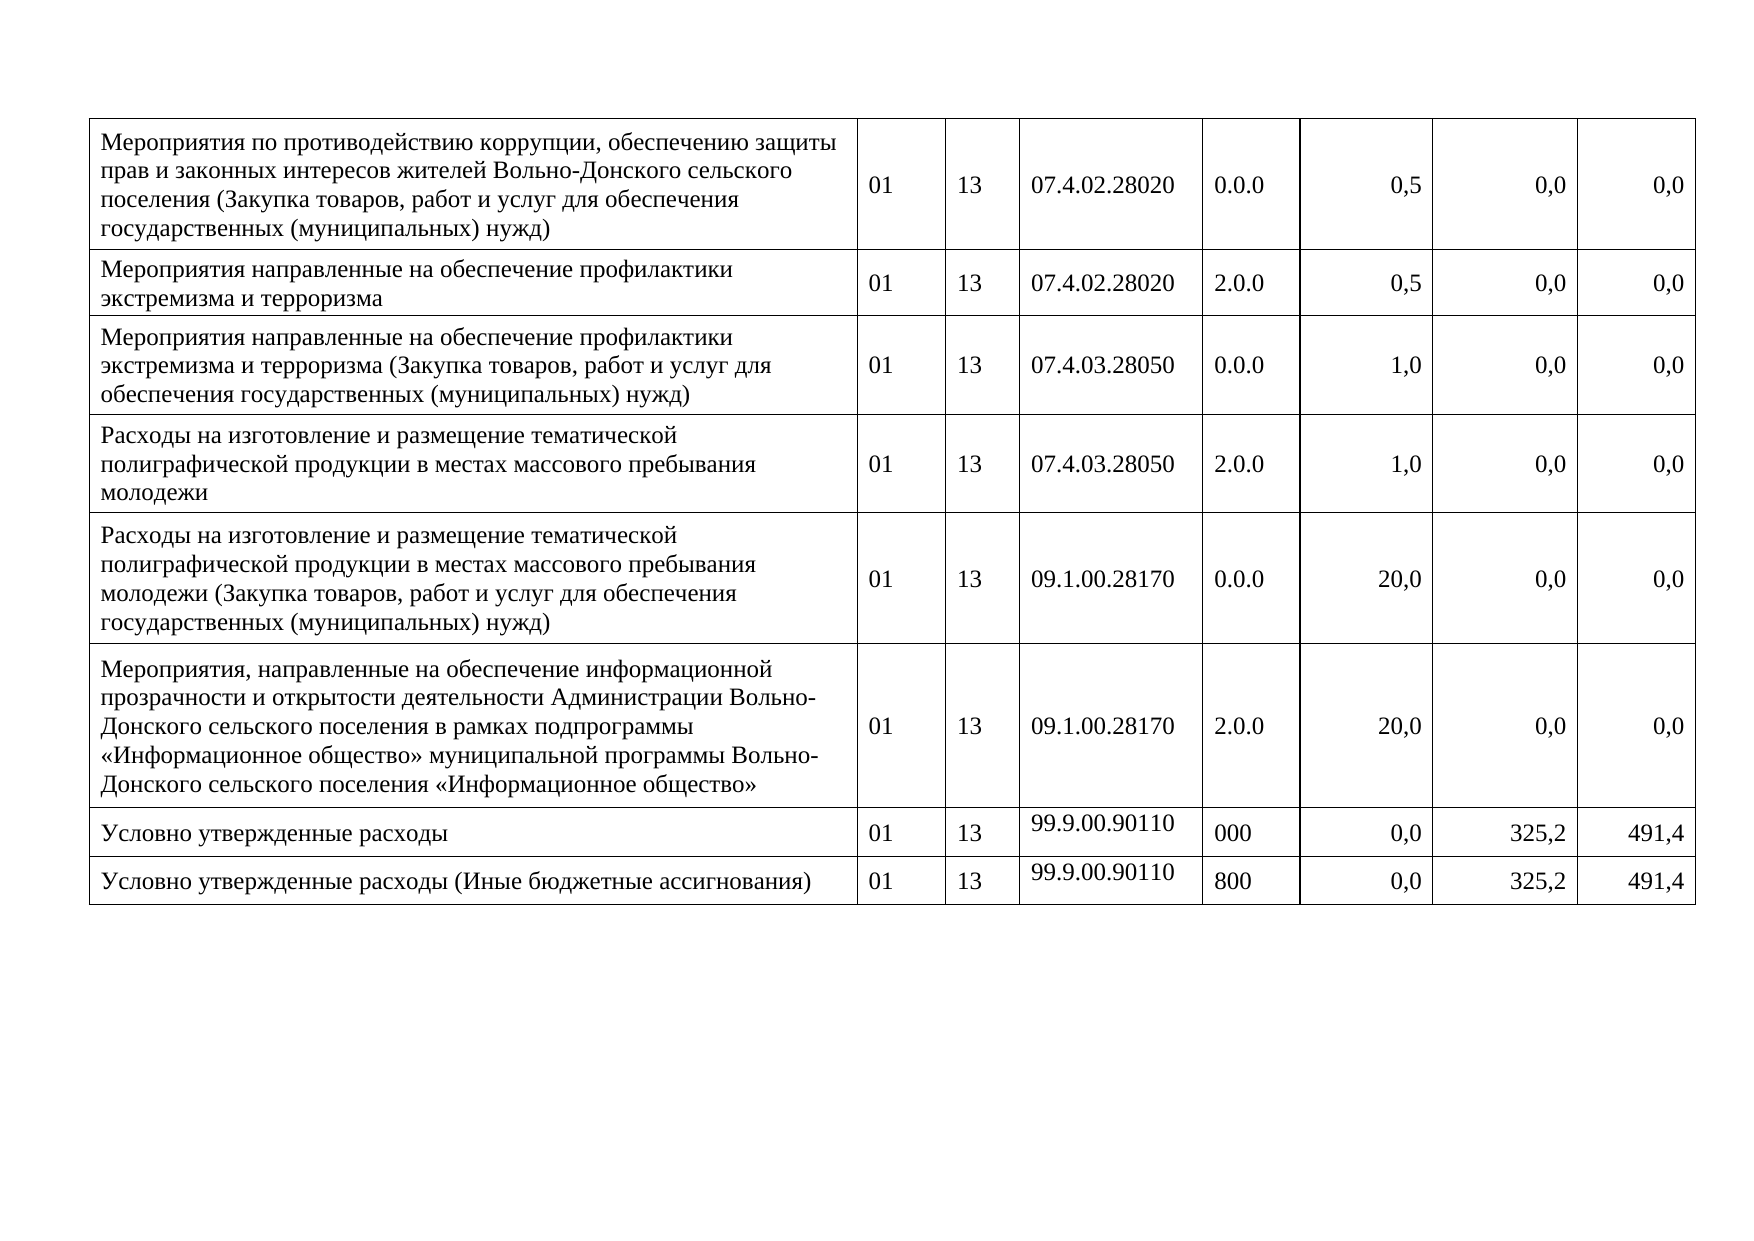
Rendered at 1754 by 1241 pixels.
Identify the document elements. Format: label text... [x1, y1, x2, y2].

table_cell Расходы на изготовление и размещение тематической полиграфической продукции в местах массового пребывания молодежи (Закупка товаров, работ и услуг для обеспечения государственных (муниципальных) нужд) [90, 513, 857, 643]
table_cell 491,4 [1578, 808, 1695, 856]
table_cell 13 [946, 808, 1019, 856]
table_cell 13 [946, 250, 1019, 315]
table_cell 01 [858, 415, 945, 512]
table_cell 0,0 [1578, 513, 1695, 643]
table_cell 13 [946, 415, 1019, 512]
table_cell 13 [946, 316, 1019, 413]
table_cell 2.0.0 [1203, 415, 1299, 512]
table_cell 1,0 [1301, 415, 1432, 512]
table_cell 01 [858, 857, 945, 904]
table_cell 0.0.0 [1203, 513, 1299, 643]
table_cell 2.0.0 [1203, 250, 1299, 315]
table_cell 09.1.00.28170 [1020, 513, 1202, 643]
table_cell 01 [858, 250, 945, 315]
table_cell Мероприятия направленные на обеспечение профилактики экстремизма и терроризма (Закупка товаров, работ и услуг для обеспечения государственных (муниципальных) нужд) [90, 316, 857, 413]
table_cell 000 [1203, 808, 1299, 856]
table_cell Условно утвержденные расходы (Иные бюджетные ассигнования) [90, 857, 857, 904]
table_cell Условно утвержденные расходы [90, 808, 857, 856]
table_cell 0,5 [1301, 250, 1432, 315]
table_cell 07.4.02.28020 [1020, 119, 1202, 249]
table_cell Мероприятия направленные на обеспечение профилактики экстремизма и терроризма [90, 250, 857, 315]
table_cell 0,0 [1578, 415, 1695, 512]
table_cell Мероприятия, направленные на обеспечение информационной прозрачности и открытости деятельности Администрации Вольно-Донского сельского поселения в рамках подпрограммы «Информационное общество» муниципальной программы Вольно-Донского сельского поселения «Информационное общество» [90, 644, 857, 807]
table_cell 20,0 [1301, 644, 1432, 807]
table_cell 0,0 [1301, 857, 1432, 904]
table_cell 0,0 [1301, 808, 1432, 856]
table_cell 13 [946, 644, 1019, 807]
table_cell 0,0 [1433, 316, 1577, 413]
table_cell 13 [946, 119, 1019, 249]
table_cell 99.9.00.90110 [1020, 857, 1202, 904]
table_cell 0,0 [1433, 250, 1577, 315]
table_cell 1,0 [1301, 316, 1432, 413]
table_cell 0,0 [1433, 513, 1577, 643]
table_cell 0.0.0 [1203, 119, 1299, 249]
table_cell 800 [1203, 857, 1299, 904]
table_cell 01 [858, 644, 945, 807]
table_cell 01 [858, 316, 945, 413]
table_cell 0,0 [1433, 644, 1577, 807]
table_cell 325,2 [1433, 808, 1577, 856]
table_cell 20,0 [1301, 513, 1432, 643]
table_cell 0,0 [1578, 644, 1695, 807]
table_cell 0,0 [1578, 119, 1695, 249]
table_cell 0.0.0 [1203, 316, 1299, 413]
table_cell 01 [858, 808, 945, 856]
table_cell Мероприятия по противодействию коррупции, обеспечению защиты прав и законных интересов жителей Вольно-Донского сельского поселения (Закупка товаров, работ и услуг для обеспечения государственных (муниципальных) нужд) [90, 119, 857, 249]
table_cell 07.4.02.28020 [1020, 250, 1202, 315]
table_cell 0,5 [1301, 119, 1432, 249]
table_cell 2.0.0 [1203, 644, 1299, 807]
table_cell 13 [946, 857, 1019, 904]
table_cell 0,0 [1578, 316, 1695, 413]
table_cell 0,0 [1578, 250, 1695, 315]
table_cell 99.9.00.90110 [1020, 808, 1202, 856]
table_cell 0,0 [1433, 119, 1577, 249]
table_cell 01 [858, 513, 945, 643]
table_cell 0,0 [1433, 415, 1577, 512]
table_cell 07.4.03.28050 [1020, 316, 1202, 413]
table_cell 01 [858, 119, 945, 249]
table_cell 325,2 [1433, 857, 1577, 904]
table_cell Расходы на изготовление и размещение тематической полиграфической продукции в местах массового пребывания молодежи [90, 415, 857, 512]
table_cell 13 [946, 513, 1019, 643]
table_cell 491,4 [1578, 857, 1695, 904]
table_cell 09.1.00.28170 [1020, 644, 1202, 807]
table_cell 07.4.03.28050 [1020, 415, 1202, 512]
